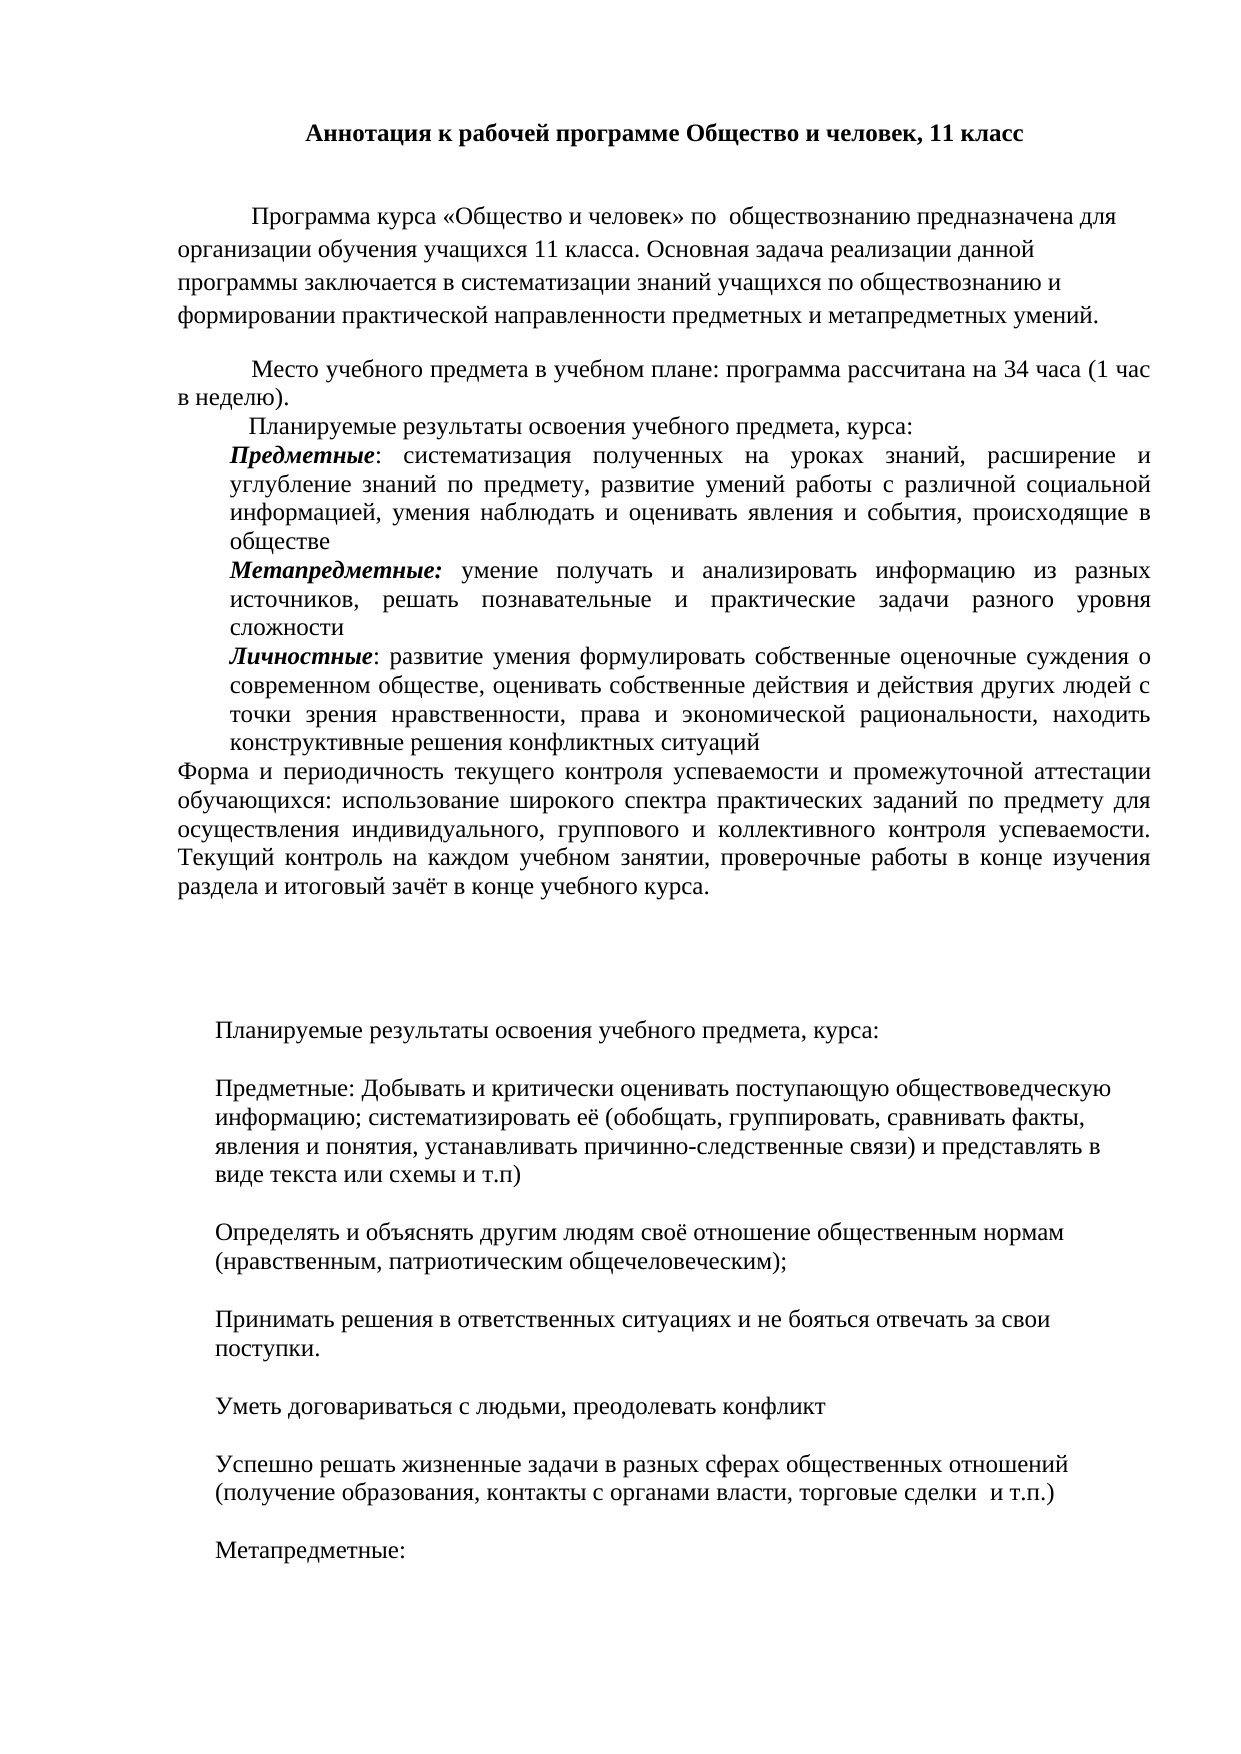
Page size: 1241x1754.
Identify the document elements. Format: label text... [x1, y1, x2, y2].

text Принимать решения в ответственных ситуациях и не бояться отвечать за свои поступки. [215, 1304, 1152, 1362]
list Планируемые результаты освоения учебного предмета, курса: [229, 411, 1152, 440]
list Предметные: систематизация полученных на уроках знаний, расширение и углубление знаний по предмету, развитие умений работы с различной социальной информацией, умения наблюдать и оценивать явления и события, происходящие в обществе [229, 440, 1152, 555]
text Уметь договариваться с людьми, преодолевать конфликт [215, 1391, 1152, 1419]
text Метапредметные: [215, 1535, 1152, 1564]
text Аннотация к рабочей программе Общество и человек, 11 класс [177, 118, 1152, 147]
text Программа курса «Общество и человек» по обществознанию предназначена для организации обучения учащихся 11 класса. Основная задача реализации данной программы заключается в систематизации знаний учащихся по обществознанию и формировании практической направленности предметных и метапредметных умений. [177, 201, 1152, 328]
list Форма и периодичность текущего контроля успеваемости и промежуточной аттестации обучающихся: использование широкого спектра практических заданий по предмету для осуществления индивидуального, группового и коллективного контроля успеваемости. Текущий контроль на каждом учебном занятии, проверочные работы в конце изучения раздела и итоговый зачёт в конце учебного курса. [177, 756, 1152, 900]
text Успешно решать жизненные задачи в разных сферах общественных отношений (получение образования, контакты с органами власти, торговые сделки и т.п.) [215, 1449, 1152, 1506]
list Личностные: развитие умения формулировать собственные оценочные суждения о современном обществе, оценивать собственные действия и действия других людей с точки зрения нравственности, права и экономической рациональности, находить конструктивные решения конфликтных ситуаций [229, 641, 1152, 756]
list Метапредметные: умение получать и анализировать информацию из разных источников, решать познавательные и практические задачи разного уровня сложности [229, 555, 1152, 641]
text Предметные: Добывать и критически оценивать поступающую обществоведческую информацию; систематизировать её (обобщать, группировать, сравнивать факты, явления и понятия, устанавливать причинно-следственные связи) и представлять в виде текста или схемы и т.п) [215, 1073, 1152, 1188]
list Место учебного предмета в учебном плане: программа рассчитана на 34 часа (1 час в неделю). [177, 354, 1152, 411]
text Определять и объяснять другим людям своё отношение общественным нормам (нравственным, патриотическим общечеловеческим); [215, 1217, 1152, 1275]
text Планируемые результаты освоения учебного предмета, курса: [215, 1015, 1152, 1044]
